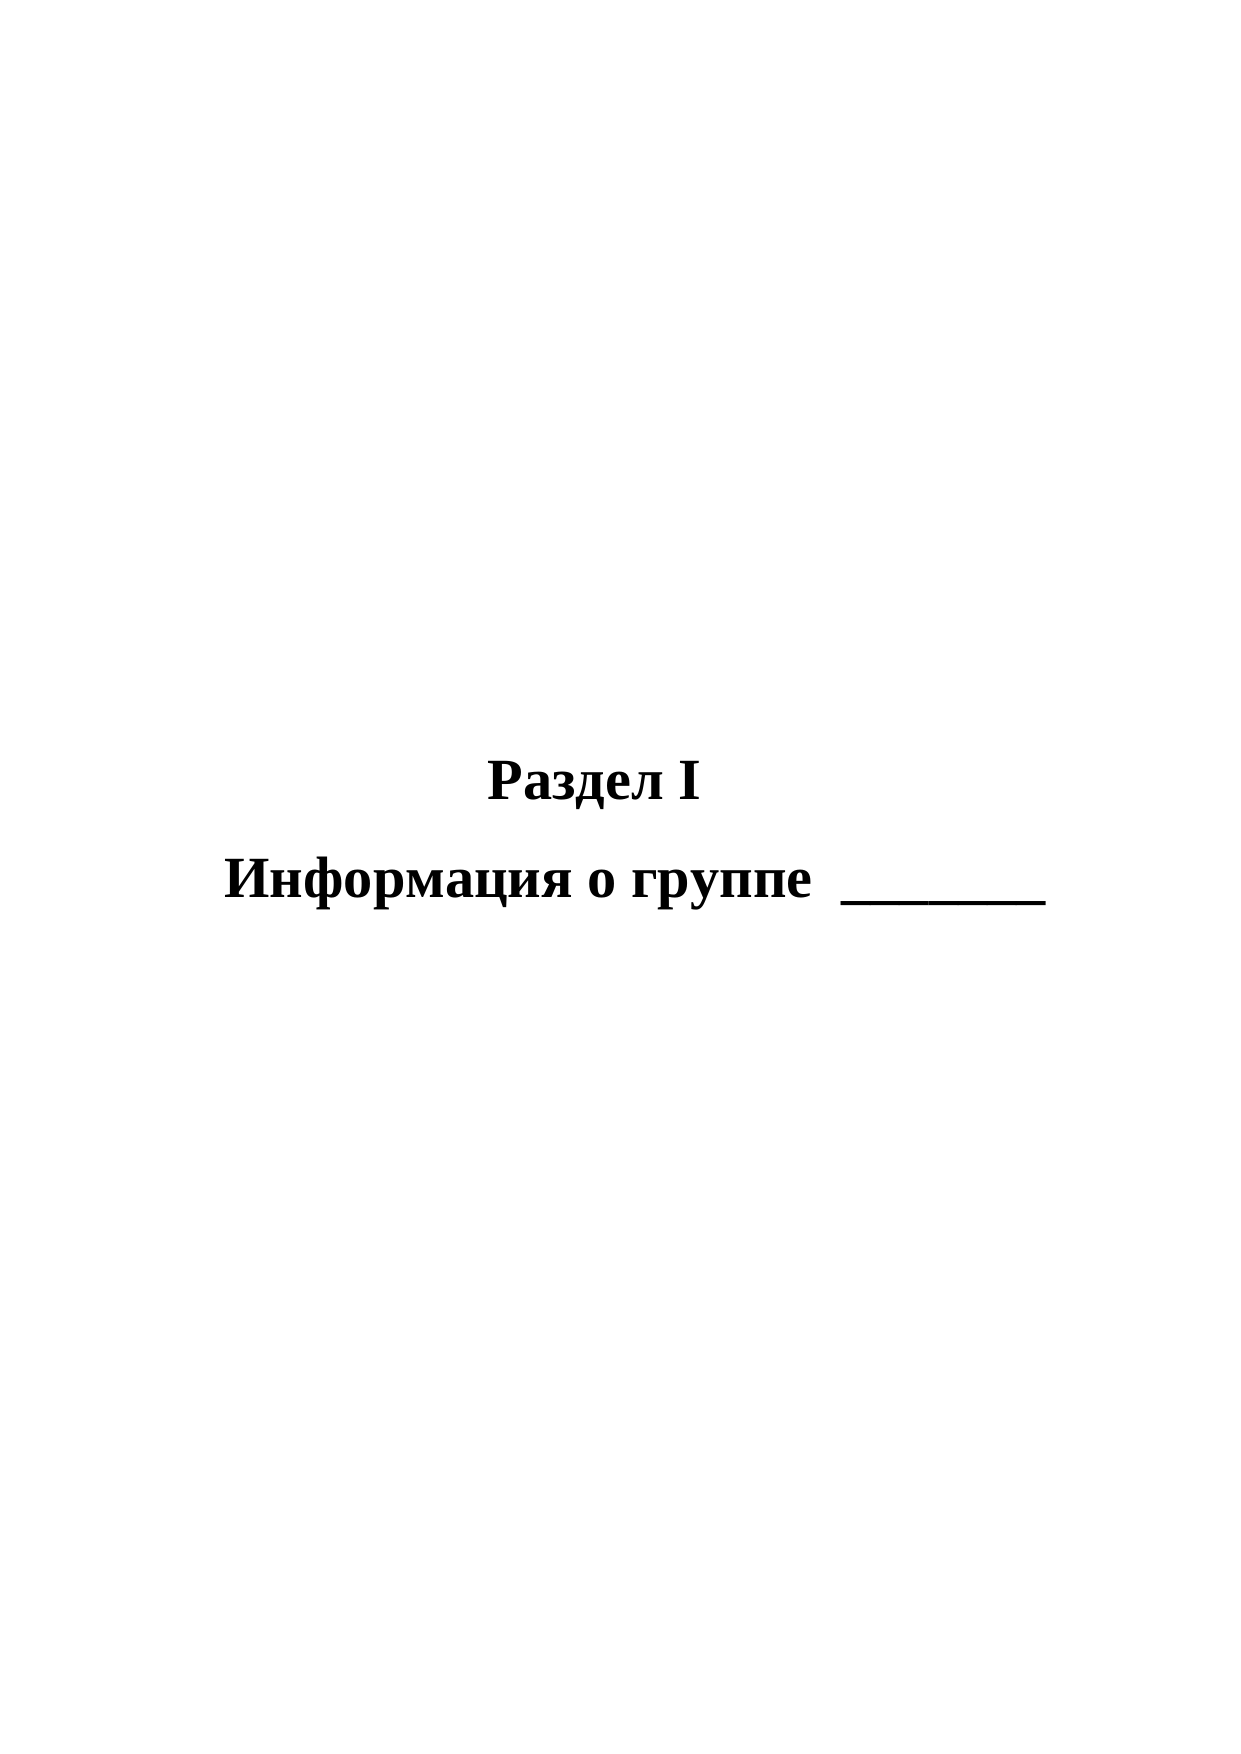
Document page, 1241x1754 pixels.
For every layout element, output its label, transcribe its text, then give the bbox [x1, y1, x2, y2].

text Информация о группе _______ [103, 842, 1167, 909]
text Раздел I [103, 744, 1167, 812]
